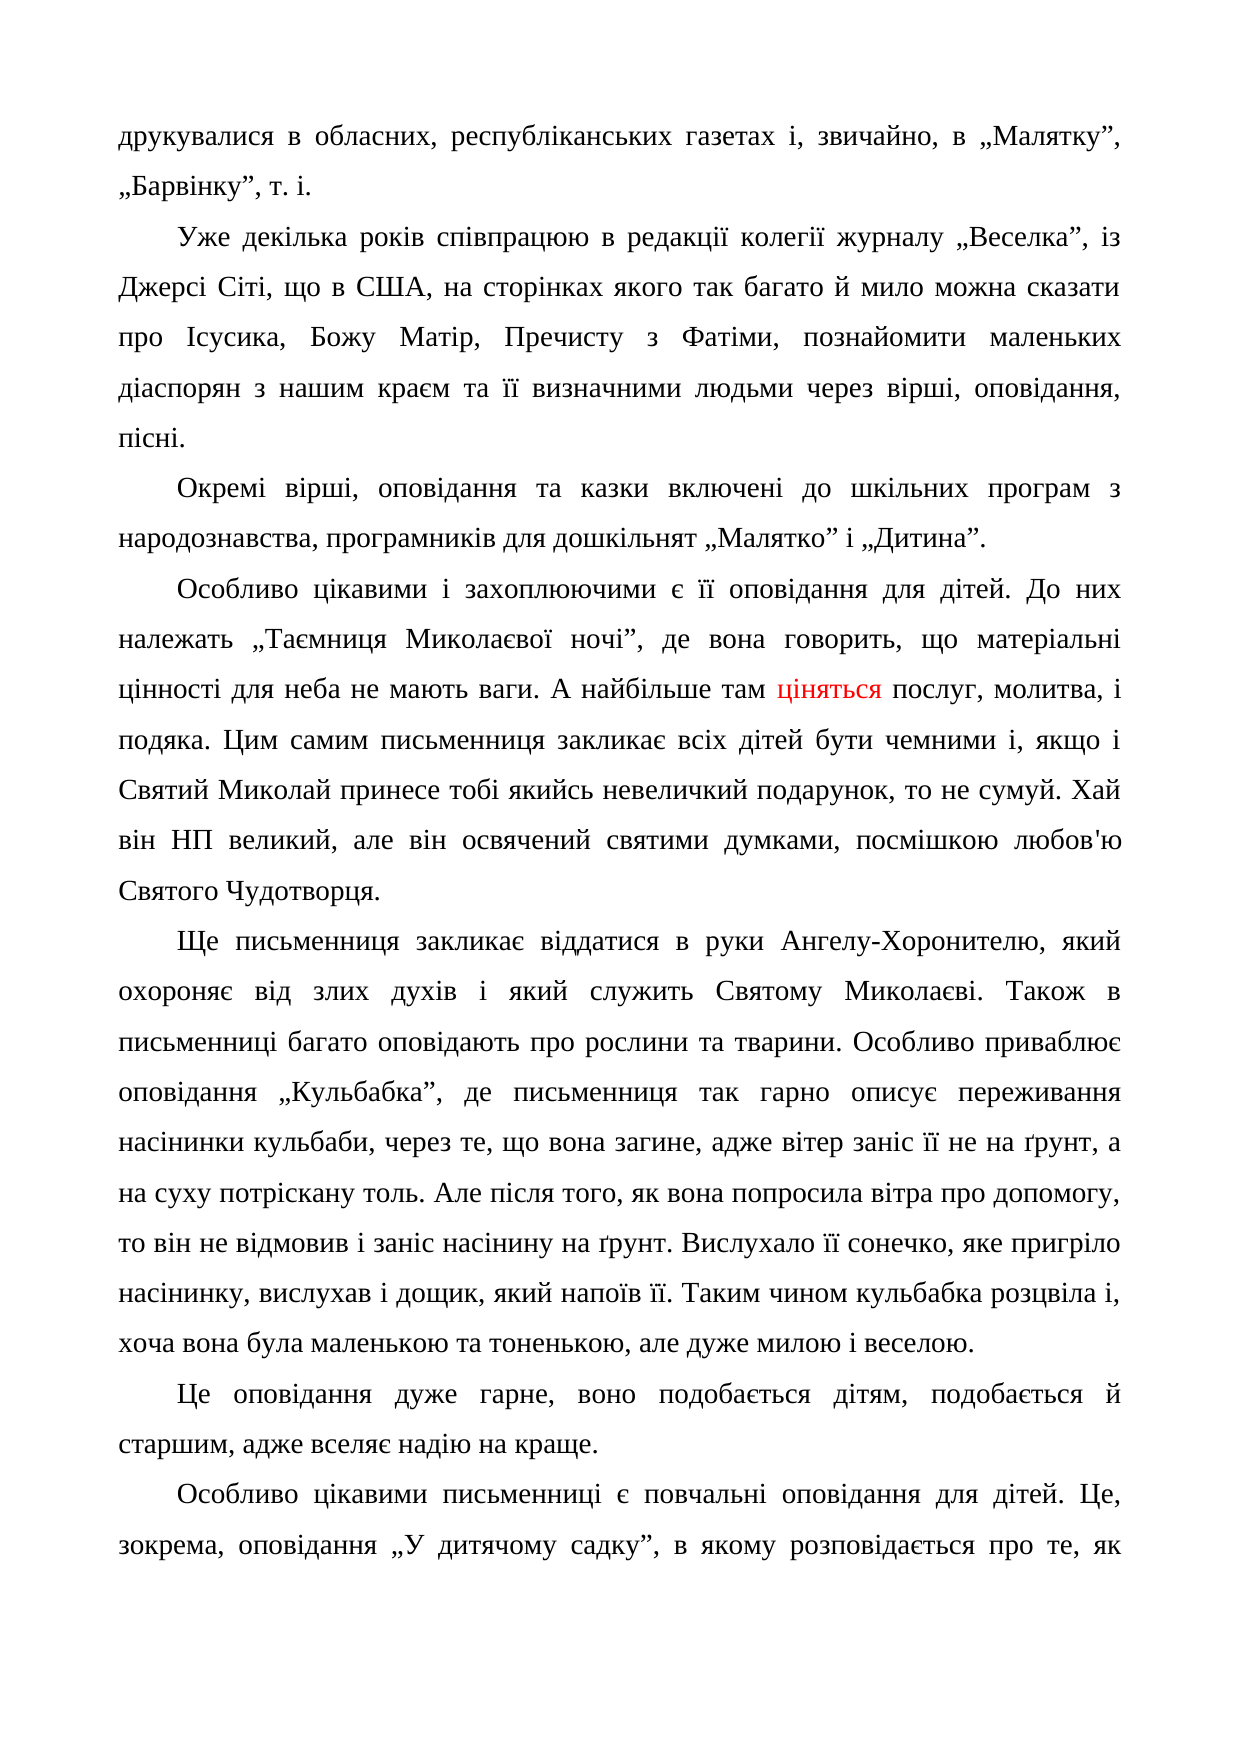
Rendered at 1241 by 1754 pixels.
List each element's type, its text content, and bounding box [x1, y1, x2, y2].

text Уже декілька років співпрацюю в редакції колегії журналу „Веселка”, із Джерсі Сіті, що в США, на сторінках якого так багато й мило можна сказати про Ісусика, Божу Матір, Пречисту з Фатіми, познайомити маленьких діаспорян з нашим краєм та її визначними людьми через вірші, оповідання, пісні. [118, 219, 1122, 453]
text Це оповідання дуже гарне, воно подобається дітям, подобається й старшим, адже вселяє надію на краще. [118, 1376, 1122, 1460]
text Окремі вірші, оповідання та казки включені до шкільних програм з народознавства, програмників для дошкільнят „Малятко” і „Дитина”. [118, 470, 1122, 554]
text Ще письменниця закликає віддатися в руки Ангелу-Хоронителю, який охороняє від злих духів і який служить Святому Миколаєві. Також в письменниці багато оповідають про рослини та тварини. Особливо приваблює оповідання „Кульбабка”, де письменниця так гарно описує переживання насінинки кульбаби, через те, що вона загине, адже вітер заніс її не на ґрунт, а на суху потріскану толь. Але після того, як вона попросила вітра про допомогу, то він не відмовив і заніс насінину на ґрунт. Вислухало її сонечко, яке пригріло насінинку, вислухав і дощик, який напоїв її. Таким чином кульбабка розцвіла і, хоча вона була маленькою та тоненькою, але дуже милою і веселою. [118, 923, 1122, 1359]
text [118, 1477, 1122, 1560]
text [118, 118, 1122, 202]
text Особливо цікавими і захоплюючими є її оповідання для дітей. До них належать „Таємниця Миколаєвої ночі”, де вона говорить, що матеріальні цінності для неба не мають ваги. А найбільше там ціняться послуг, молитва, і подяка. Цим самим письменниця закликає всіх дітей бути чемними і, якщо і Святий Миколай принесе тобі якийсь невеличкий подарунок, то не сумуй. Хай він НП великий, але він освячений святими думками, посмішкою любов'ю Святого Чудотворця. [118, 571, 1122, 906]
